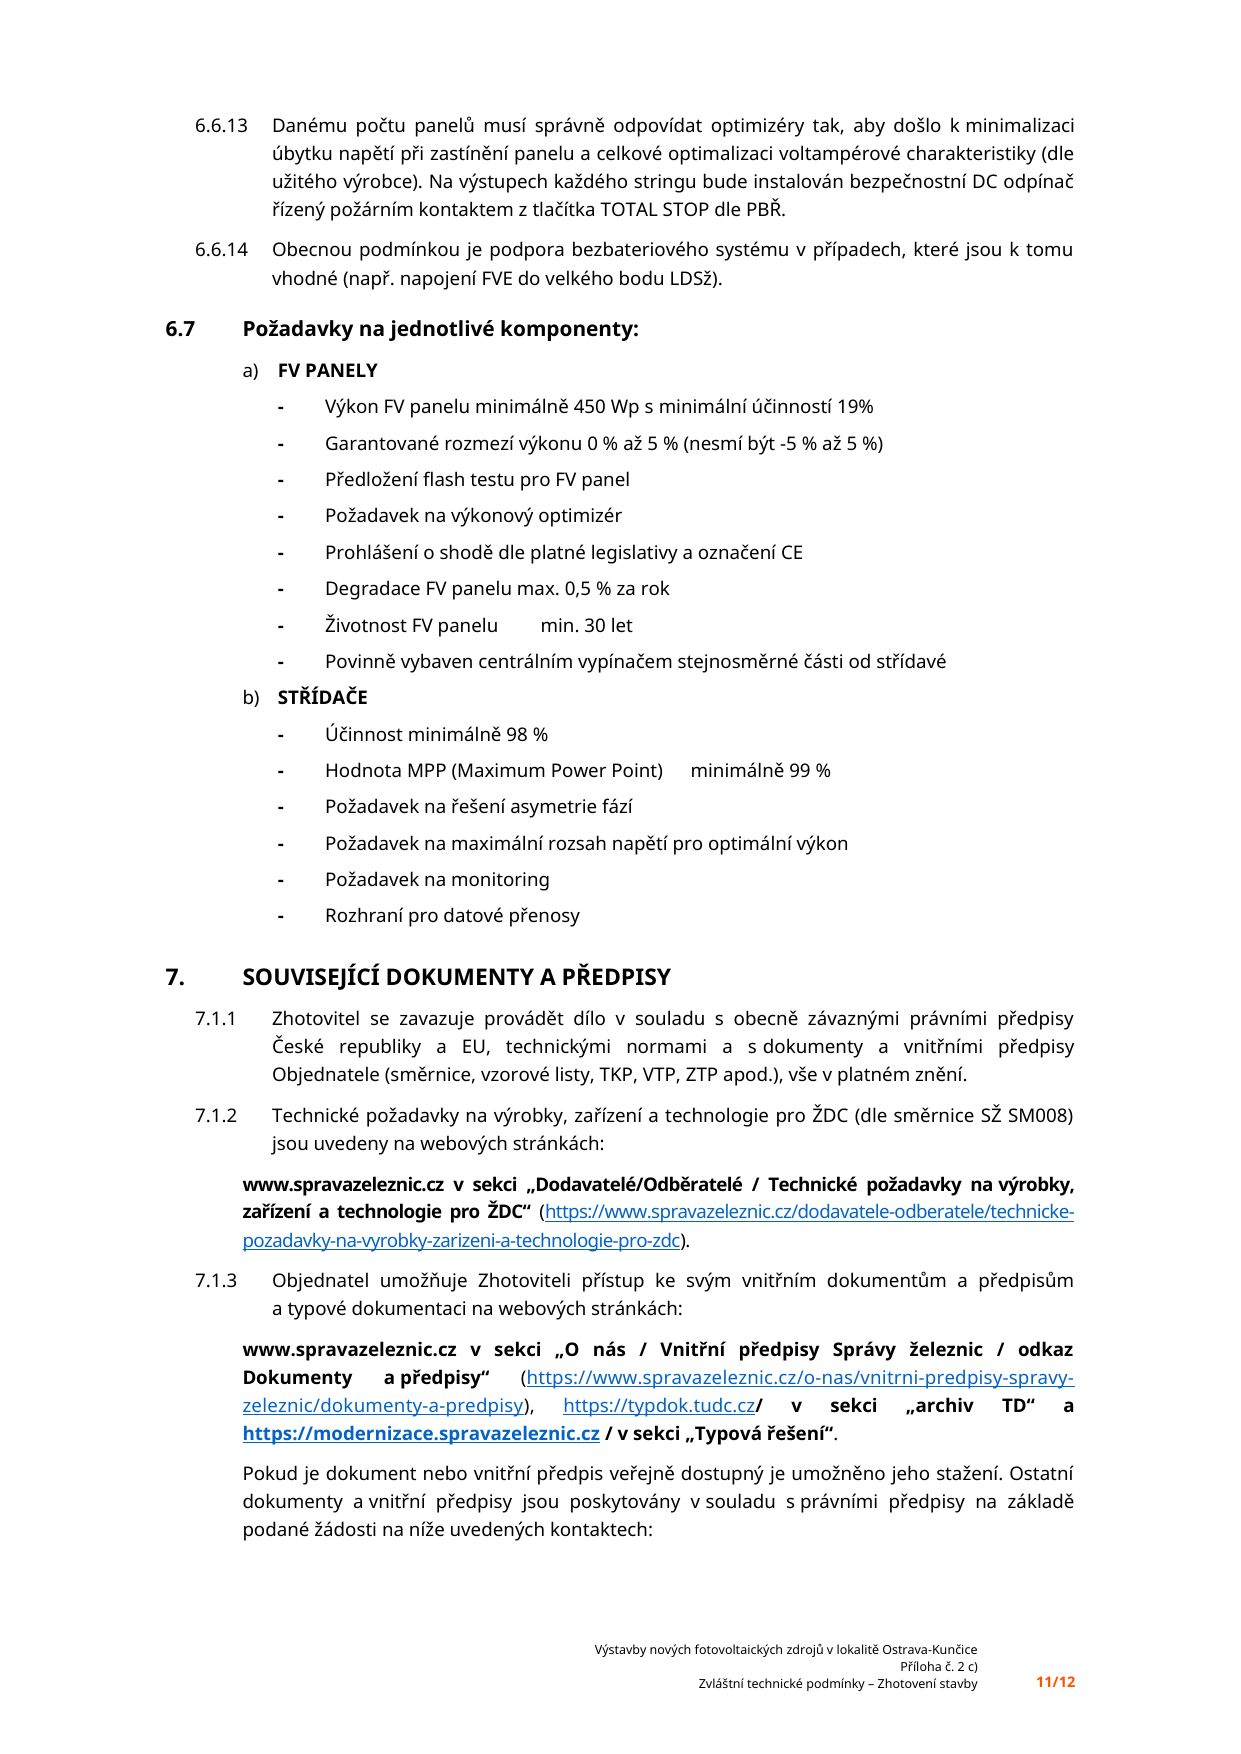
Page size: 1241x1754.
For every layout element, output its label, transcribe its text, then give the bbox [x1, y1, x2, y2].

list Předložení flash testu pro FV panel [278, 466, 1075, 492]
text Danému počtu panelů musí správně odpovídat optimizéry tak, aby došlo k minimalizaci úbytku napětí při zastínění panelu a celkové optimalizaci voltampérové charakteristiky (dle užitého výrobce). Na výstupech každého stringu bude instalován bezpečnostní DC odpínač řízený požárním kontaktem z tlačítka TOTAL STOP dle PBŘ. [195, 112, 1075, 222]
list Požadavek na výkonový optimizér [278, 503, 1075, 528]
list Prohlášení o shodě dle platné legislativy a označení CE [278, 539, 1075, 565]
list Požadavek na monitoring [278, 866, 1075, 892]
list Rozhraní pro datové přenosy [278, 903, 1075, 928]
list Garantované rozmezí výkonu 0 % až 5 % (nesmí být -5 % až 5 %) [278, 430, 1075, 456]
text Zhotovitel se zavazuje provádět dílo v souladu s obecně závaznými právními předpisy České republiky a EU, technickými normami a s dokumenty a vnitřními předpisy Objednatele (směrnice, vzorové listy, TKP, VTP, ZTP apod.), vše v platném znění. [195, 1006, 1075, 1087]
text www.spravazeleznic.cz v sekci „O nás / Vnitřní předpisy Správy železnic / odkaz Dokumenty a předpisy“ (https://www.spravazeleznic.cz/o-nas/vnitrni-predpisy-spravy-zeleznic/dokumenty-a-predpisy), https://typdok.tudc.cz/ v sekci „archiv TD“ a https://modernizace.spravazeleznic.cz / v sekci „Typová řešení“. [242, 1336, 1075, 1446]
list Účinnost minimálně 98 % [278, 721, 1075, 746]
list Požadavek na řešení asymetrie fází [278, 794, 1075, 819]
list FV PANELY [242, 357, 1075, 383]
text SOUVISEJÍCÍ DOKUMENTY A PŘEDPISY [165, 960, 1075, 992]
list Výkon FV panelu minimálně 450 Wp s minimální účinností 19% [278, 394, 1075, 419]
list Požadavky na jednotlivé komponenty: [165, 314, 1075, 342]
list Povinně vybaven centrálním vypínačem stejnosměrné části od střídavé [278, 648, 1075, 674]
text www.spravazeleznic.cz v sekci „Dodavatelé/Odběratelé / Technické požadavky na výrobky, zařízení a technologie pro ŽDC“ (https://www.spravazeleznic.cz/dodavatele-odberatele/technicke-pozadavky-na-vyrobky-zarizeni-a-technologie-pro-zdc). [242, 1171, 1075, 1252]
list Požadavek na maximální rozsah napětí pro optimální výkon [278, 830, 1075, 856]
list STŘÍDAČE [242, 684, 1075, 710]
list Životnost FV panelu min. 30 let [278, 612, 1075, 637]
text Obecnou podmínkou je podpora bezbateriového systému v případech, které jsou k tomu vhodné (např. napojení FVE do velkého bodu LDSž). [195, 237, 1075, 290]
text Pokud je dokument nebo vnitřní předpis veřejně dostupný je umožněno jeho stažení. Ostatní dokumenty a vnitřní předpisy jsou poskytovány v souladu s právními předpisy na základě podané žádosti na níže uvedených kontaktech: [242, 1461, 1075, 1542]
text Technické požadavky na výrobky, zařízení a technologie pro ŽDC (dle směrnice SŽ SM008) jsou uvedeny na webových stránkách: [195, 1102, 1075, 1156]
text Objednatel umožňuje Zhotoviteli přístup ke svým vnitřním dokumentům a předpisům a typové dokumentaci na webových stránkách: [195, 1267, 1075, 1321]
list Degradace FV panelu max. 0,5 % za rok [278, 576, 1075, 601]
list Hodnota MPP (Maximum Power Point) minimálně 99 % [278, 757, 1075, 783]
